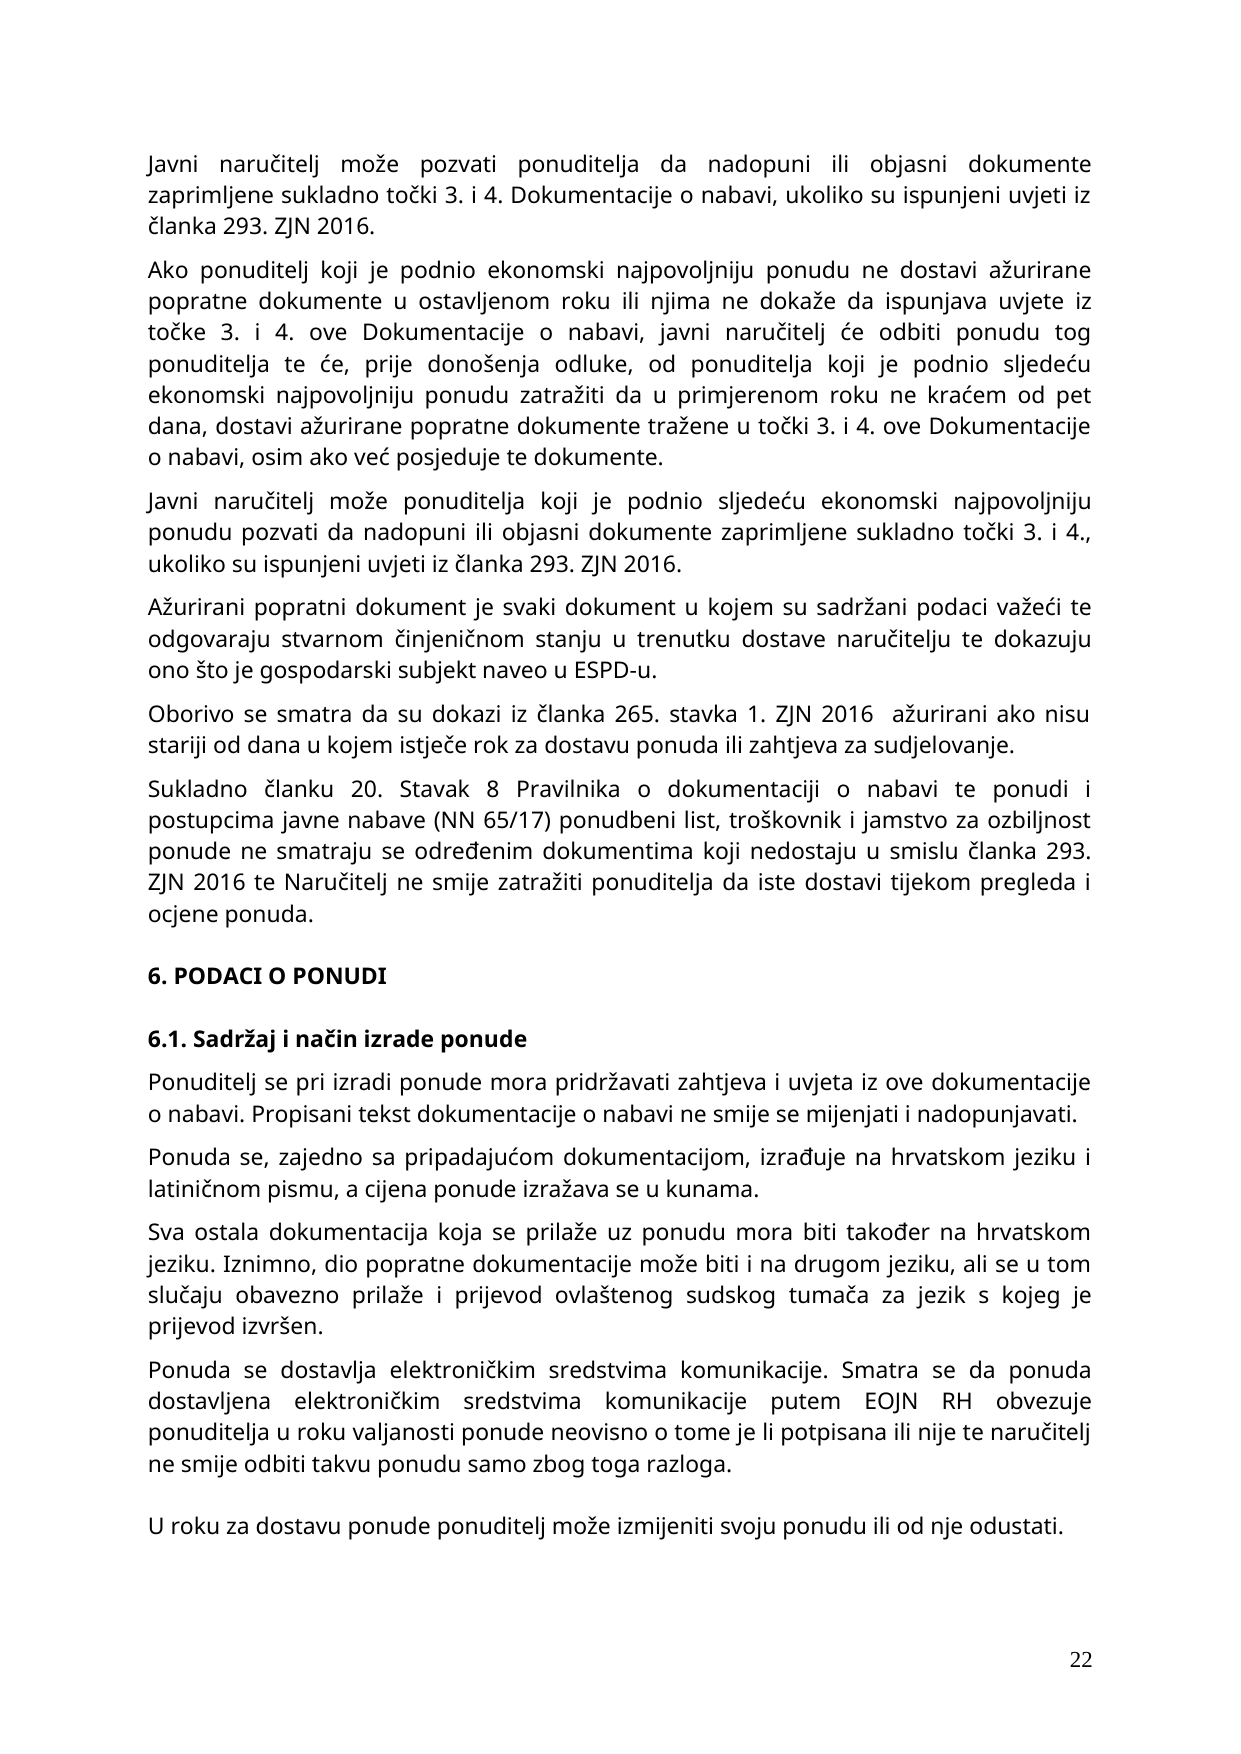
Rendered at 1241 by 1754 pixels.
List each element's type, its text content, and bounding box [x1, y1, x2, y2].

text Ažurirani popratni dokument je svaki dokument u kojem su sadržani podaci važeći te odgovaraju stvarnom činjeničnom stanju u trenutku dostave naručitelju te dokazuju ono što je gospodarski subjekt naveo u ESPD-u. [148, 591, 1093, 685]
subtitle 6.1. Sadržaj i način izrade ponude [148, 1023, 1093, 1054]
text Sukladno članku 20. Stavak 8 Pravilnika o dokumentaciji o nabavi te ponudi i postupcima javne nabave (NN 65/17) ponudbeni list, troškovnik i jamstvo za ozbiljnost ponude ne smatraju se određenim dokumentima koji nedostaju u smislu članka 293. ZJN 2016 te Naručitelj ne smije zatražiti ponuditelja da iste dostavi tijekom pregleda i ocjene ponuda. [148, 773, 1093, 929]
text Javni naručitelj može ponuditelja koji je podnio sljedeću ekonomski najpovoljniju ponudu pozvati da nadopuni ili objasni dokumente zaprimljene sukladno točki 3. i 4., ukoliko su ispunjeni uvjeti iz članka 293. ZJN 2016. [148, 485, 1093, 579]
text Ponuda se dostavlja elektroničkim sredstvima komunikacije. Smatra se da ponuda dostavljena elektroničkim sredstvima komunikacije putem EOJN RH obvezuje ponuditelja u roku valjanosti ponude neovisno o tome je li potpisana ili nije te naručitelj ne smije odbiti takvu ponudu samo zbog toga razloga. [148, 1354, 1093, 1479]
text Sva ostala dokumentacija koja se prilaže uz ponudu mora biti također na hrvatskom jeziku. Iznimno, dio popratne dokumentacije može biti i na drugom jeziku, ali se u tom slučaju obavezno prilaže i prijevod ovlaštenog sudskog tumača za jezik s kojeg je prijevod izvršen. [148, 1216, 1093, 1341]
text U roku za dostavu ponude ponuditelj može izmijeniti svoju ponudu ili od nje odustati. [148, 1510, 1093, 1541]
text Oborivo se smatra da su dokazi iz članka 265. stavka 1. ZJN 2016 ažurirani ako nisu stariji od dana u kojem istječe rok za dostavu ponuda ili zahtjeva za sudjelovanje. [148, 698, 1093, 760]
text Ponuditelj se pri izradi ponude mora pridržavati zahtjeva i uvjeta iz ove dokumentacije o nabavi. Propisani tekst dokumentacije o nabavi ne smije se mijenjati i nadopunjavati. [148, 1066, 1093, 1129]
text Ako ponuditelj koji je podnio ekonomski najpovoljniju ponudu ne dostavi ažurirane popratne dokumente u ostavljenom roku ili njima ne dokaže da ispunjava uvjete iz točke 3. i 4. ove Dokumentacije o nabavi, javni naručitelj će odbiti ponudu tog ponuditelja te će, prije donošenja odluke, od ponuditelja koji je podnio sljedeću ekonomski najpovoljniju ponudu zatražiti da u primjerenom roku ne kraćem od pet dana, dostavi ažurirane popratne dokumente tražene u točki 3. i 4. ove Dokumentacije o nabavi, osim ako već posjeduje te dokumente. [148, 254, 1093, 473]
text Javni naručitelj može pozvati ponuditelja da nadopuni ili objasni dokumente zaprimljene sukladno točki 3. i 4. Dokumentacije o nabavi, ukoliko su ispunjeni uvjeti iz članka 293. ZJN 2016. [148, 148, 1093, 241]
text Ponuda se, zajedno sa pripadajućom dokumentacijom, izrađuje na hrvatskom jeziku i latiničnom pismu, a cijena ponude izražava se u kunama. [148, 1141, 1093, 1204]
subtitle 6. PODACI O PONUDI [148, 960, 1093, 991]
